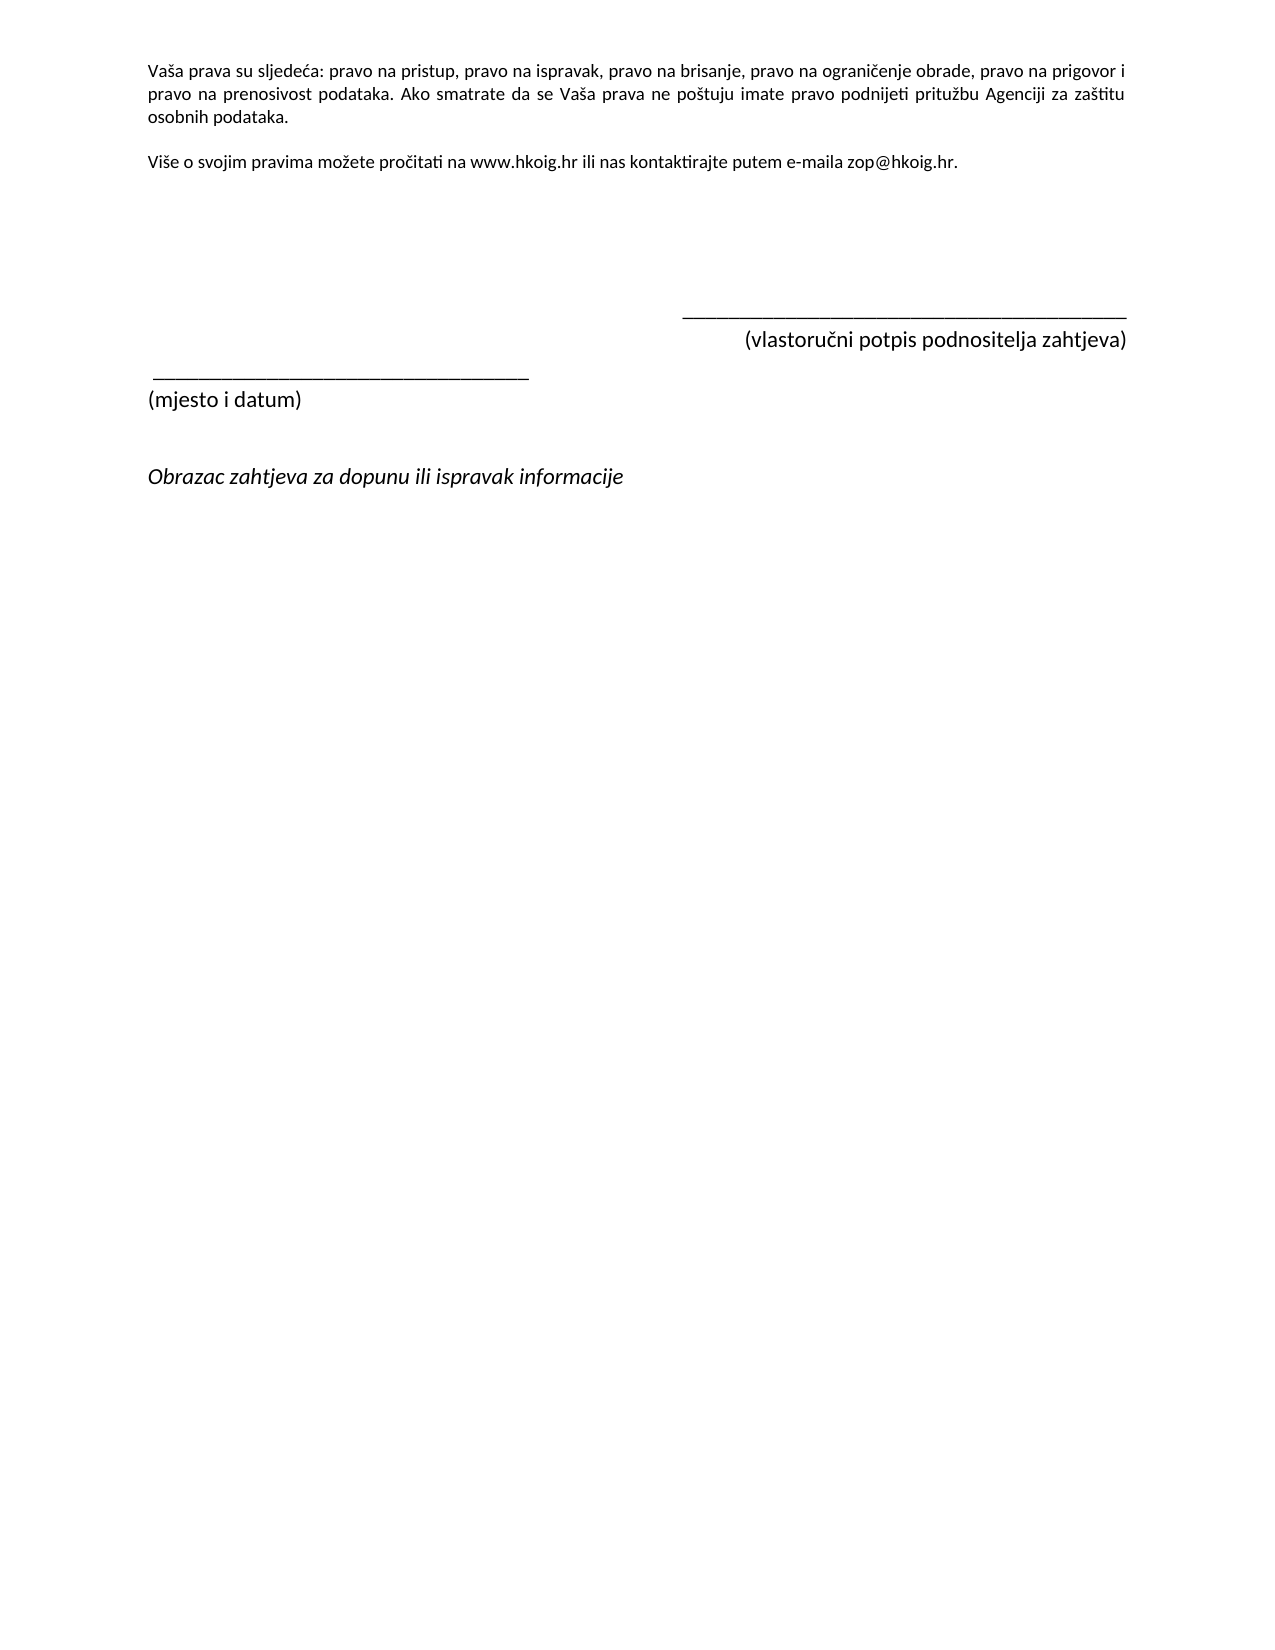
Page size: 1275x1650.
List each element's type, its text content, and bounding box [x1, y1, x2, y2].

text (vlastoručni potpis podnositelja zahtjeva) [148, 325, 1127, 353]
text _________________________________ [148, 355, 1127, 383]
text Više o svojim pravima možete pročitati na www.hkoig.hr ili nas kontaktirajte putem e-maila zop@hkoig.hr. [148, 151, 1127, 174]
text Obrazac zahtjeva za dopunu ili ispravak informacije [148, 462, 1127, 490]
text Vaša prava su sljedeća: pravo na pristup, pravo na ispravak, pravo na brisanje, pravo na ograničenje obrade, pravo na prigovor i pravo na prenosivost podataka. Ako smatrate da se Vaša prava ne poštuju imate pravo podnijeti pritužbu Agenciji za zaštitu osobnih podataka. [148, 59, 1127, 128]
text _______________________________________ [148, 294, 1127, 322]
text (mjesto i datum) [148, 385, 1127, 413]
